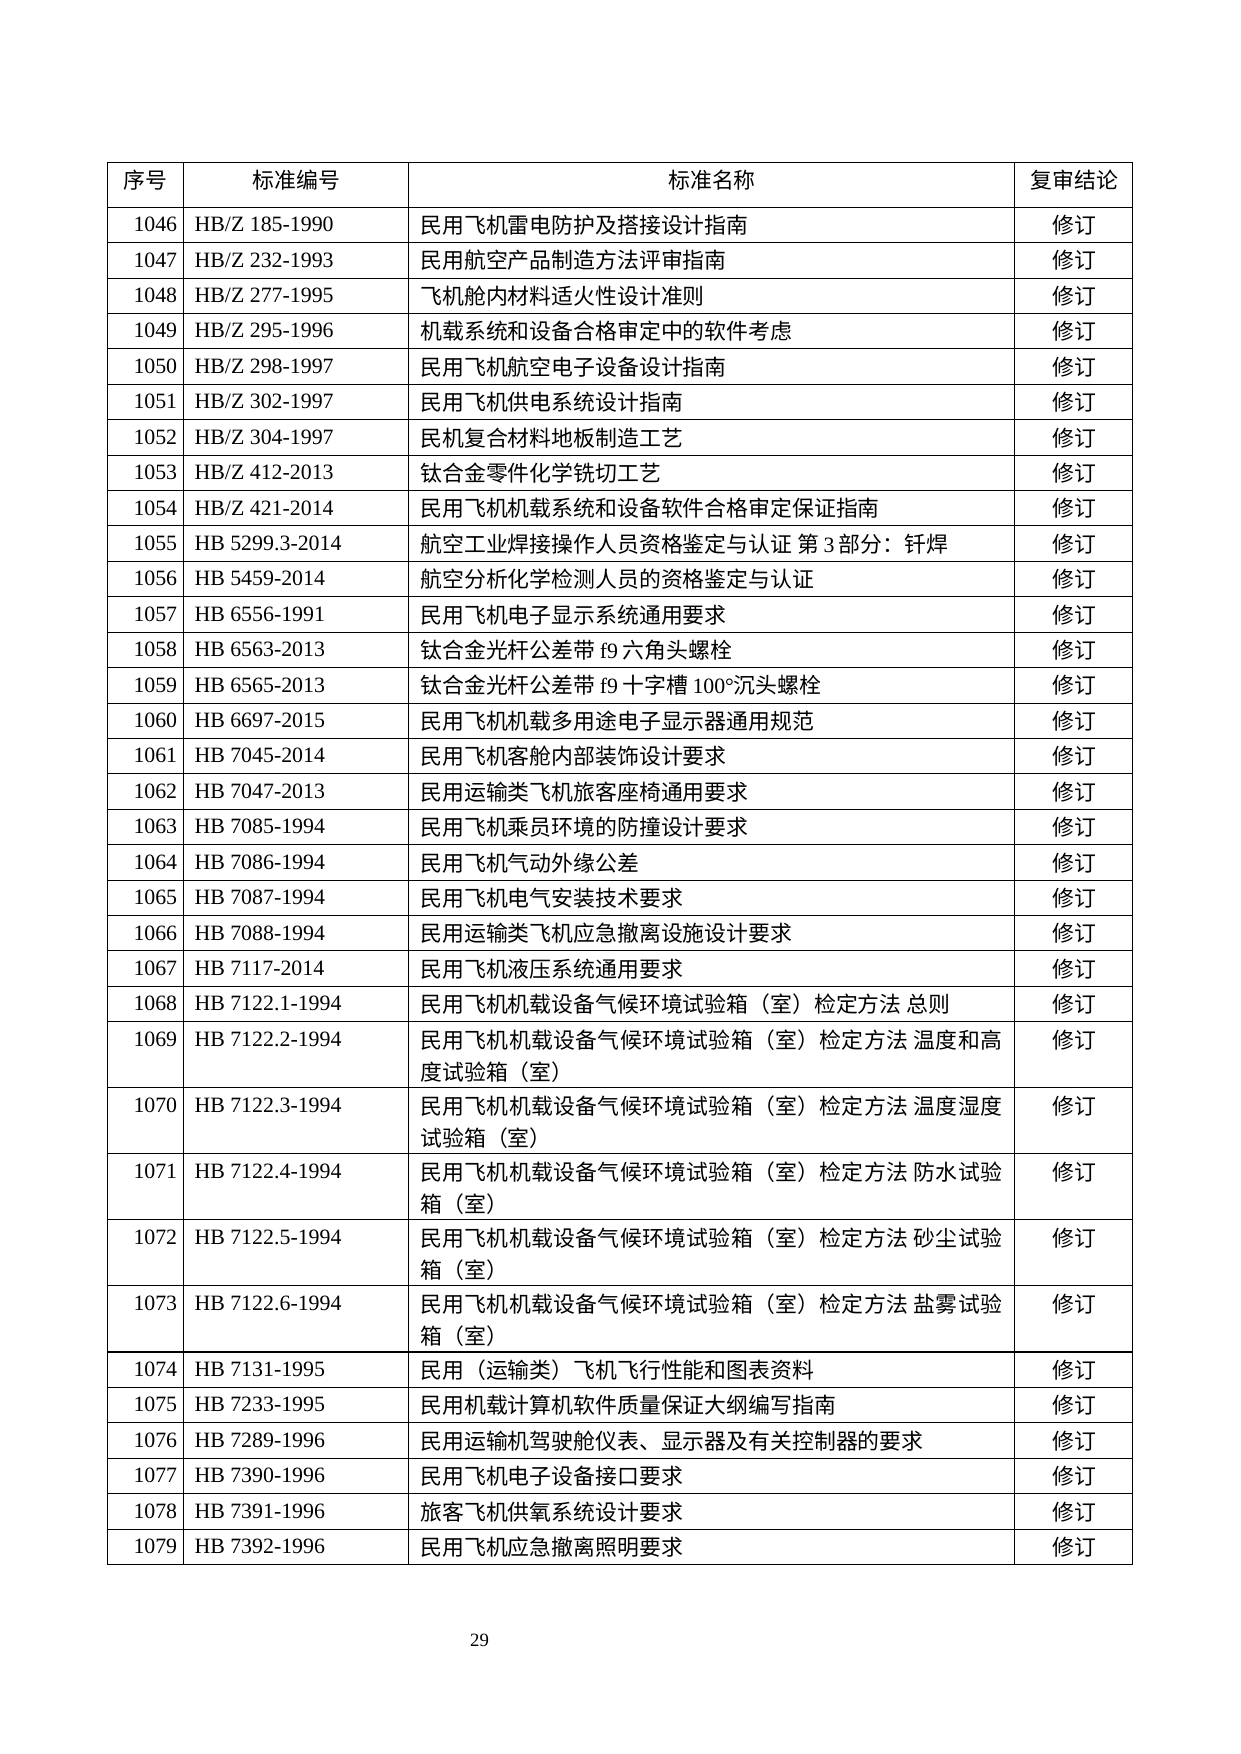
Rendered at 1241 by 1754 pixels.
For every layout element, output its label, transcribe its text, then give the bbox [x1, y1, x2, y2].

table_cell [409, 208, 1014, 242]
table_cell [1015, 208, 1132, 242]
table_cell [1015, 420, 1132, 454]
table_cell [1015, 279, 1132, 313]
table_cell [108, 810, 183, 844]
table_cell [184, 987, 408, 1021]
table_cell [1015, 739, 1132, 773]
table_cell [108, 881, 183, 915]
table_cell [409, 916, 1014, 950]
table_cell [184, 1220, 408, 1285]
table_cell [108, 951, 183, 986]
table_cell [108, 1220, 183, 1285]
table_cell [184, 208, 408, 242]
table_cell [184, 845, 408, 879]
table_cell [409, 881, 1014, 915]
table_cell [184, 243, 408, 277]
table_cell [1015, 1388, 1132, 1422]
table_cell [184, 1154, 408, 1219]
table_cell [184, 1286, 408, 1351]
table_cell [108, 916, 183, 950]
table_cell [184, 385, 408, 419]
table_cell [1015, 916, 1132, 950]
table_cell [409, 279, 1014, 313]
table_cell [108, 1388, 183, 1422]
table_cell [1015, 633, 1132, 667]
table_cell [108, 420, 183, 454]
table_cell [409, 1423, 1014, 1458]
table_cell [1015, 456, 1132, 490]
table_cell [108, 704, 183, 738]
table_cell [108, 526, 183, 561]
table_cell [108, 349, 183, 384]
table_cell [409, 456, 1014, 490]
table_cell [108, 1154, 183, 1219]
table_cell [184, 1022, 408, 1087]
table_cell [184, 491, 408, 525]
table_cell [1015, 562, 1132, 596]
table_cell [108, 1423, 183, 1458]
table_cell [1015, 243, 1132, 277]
table_header 复审结论 [1015, 163, 1132, 207]
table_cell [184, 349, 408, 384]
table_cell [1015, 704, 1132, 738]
table_header 标准名称 [409, 163, 1014, 207]
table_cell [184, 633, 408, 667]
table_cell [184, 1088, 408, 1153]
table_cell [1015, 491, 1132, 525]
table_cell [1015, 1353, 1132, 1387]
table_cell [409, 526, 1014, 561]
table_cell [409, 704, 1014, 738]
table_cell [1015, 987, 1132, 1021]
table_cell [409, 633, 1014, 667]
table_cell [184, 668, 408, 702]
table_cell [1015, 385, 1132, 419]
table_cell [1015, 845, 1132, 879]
table_header 标准编号 [184, 163, 408, 207]
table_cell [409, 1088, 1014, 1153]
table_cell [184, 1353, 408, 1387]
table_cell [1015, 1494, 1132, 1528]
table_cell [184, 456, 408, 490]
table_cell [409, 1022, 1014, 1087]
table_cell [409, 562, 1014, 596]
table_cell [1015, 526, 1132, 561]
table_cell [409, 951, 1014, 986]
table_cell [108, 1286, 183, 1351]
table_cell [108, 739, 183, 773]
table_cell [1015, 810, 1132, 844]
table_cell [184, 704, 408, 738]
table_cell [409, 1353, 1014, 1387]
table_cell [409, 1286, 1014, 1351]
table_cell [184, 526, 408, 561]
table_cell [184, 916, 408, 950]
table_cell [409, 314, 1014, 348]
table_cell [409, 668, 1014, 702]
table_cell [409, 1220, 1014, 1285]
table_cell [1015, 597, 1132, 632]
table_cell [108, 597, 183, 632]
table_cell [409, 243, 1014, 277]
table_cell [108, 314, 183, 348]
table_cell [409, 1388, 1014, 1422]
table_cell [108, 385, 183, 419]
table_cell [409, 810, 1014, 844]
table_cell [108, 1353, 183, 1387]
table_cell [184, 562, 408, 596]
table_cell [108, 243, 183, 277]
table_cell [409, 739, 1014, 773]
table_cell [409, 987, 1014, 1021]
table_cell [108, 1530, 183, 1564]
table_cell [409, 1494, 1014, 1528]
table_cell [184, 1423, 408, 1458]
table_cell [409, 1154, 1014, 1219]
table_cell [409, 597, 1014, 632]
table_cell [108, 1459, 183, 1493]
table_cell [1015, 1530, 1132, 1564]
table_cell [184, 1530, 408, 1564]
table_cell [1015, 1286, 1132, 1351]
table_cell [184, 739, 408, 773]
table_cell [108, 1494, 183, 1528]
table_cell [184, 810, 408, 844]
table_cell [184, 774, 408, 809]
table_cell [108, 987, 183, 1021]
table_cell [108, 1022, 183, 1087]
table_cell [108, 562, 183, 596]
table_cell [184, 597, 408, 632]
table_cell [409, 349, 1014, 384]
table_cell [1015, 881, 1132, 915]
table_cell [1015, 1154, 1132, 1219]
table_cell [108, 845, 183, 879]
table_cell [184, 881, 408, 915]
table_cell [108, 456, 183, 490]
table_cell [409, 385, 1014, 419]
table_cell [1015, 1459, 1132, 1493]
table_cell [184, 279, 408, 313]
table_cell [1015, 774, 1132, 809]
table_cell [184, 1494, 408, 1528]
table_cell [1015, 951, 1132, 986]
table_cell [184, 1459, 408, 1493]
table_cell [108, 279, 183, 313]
table_header 序号 [108, 163, 183, 207]
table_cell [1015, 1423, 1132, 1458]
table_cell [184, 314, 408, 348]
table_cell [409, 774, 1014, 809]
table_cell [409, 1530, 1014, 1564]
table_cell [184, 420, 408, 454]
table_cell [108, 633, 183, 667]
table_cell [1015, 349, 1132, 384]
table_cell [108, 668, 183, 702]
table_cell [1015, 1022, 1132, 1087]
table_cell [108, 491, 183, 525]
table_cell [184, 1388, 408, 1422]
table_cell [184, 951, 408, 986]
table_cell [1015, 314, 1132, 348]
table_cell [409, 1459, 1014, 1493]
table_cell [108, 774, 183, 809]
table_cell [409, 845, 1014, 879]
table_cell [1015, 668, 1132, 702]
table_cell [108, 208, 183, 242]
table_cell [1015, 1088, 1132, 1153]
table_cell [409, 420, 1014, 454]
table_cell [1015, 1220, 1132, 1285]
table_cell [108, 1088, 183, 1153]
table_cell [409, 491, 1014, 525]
